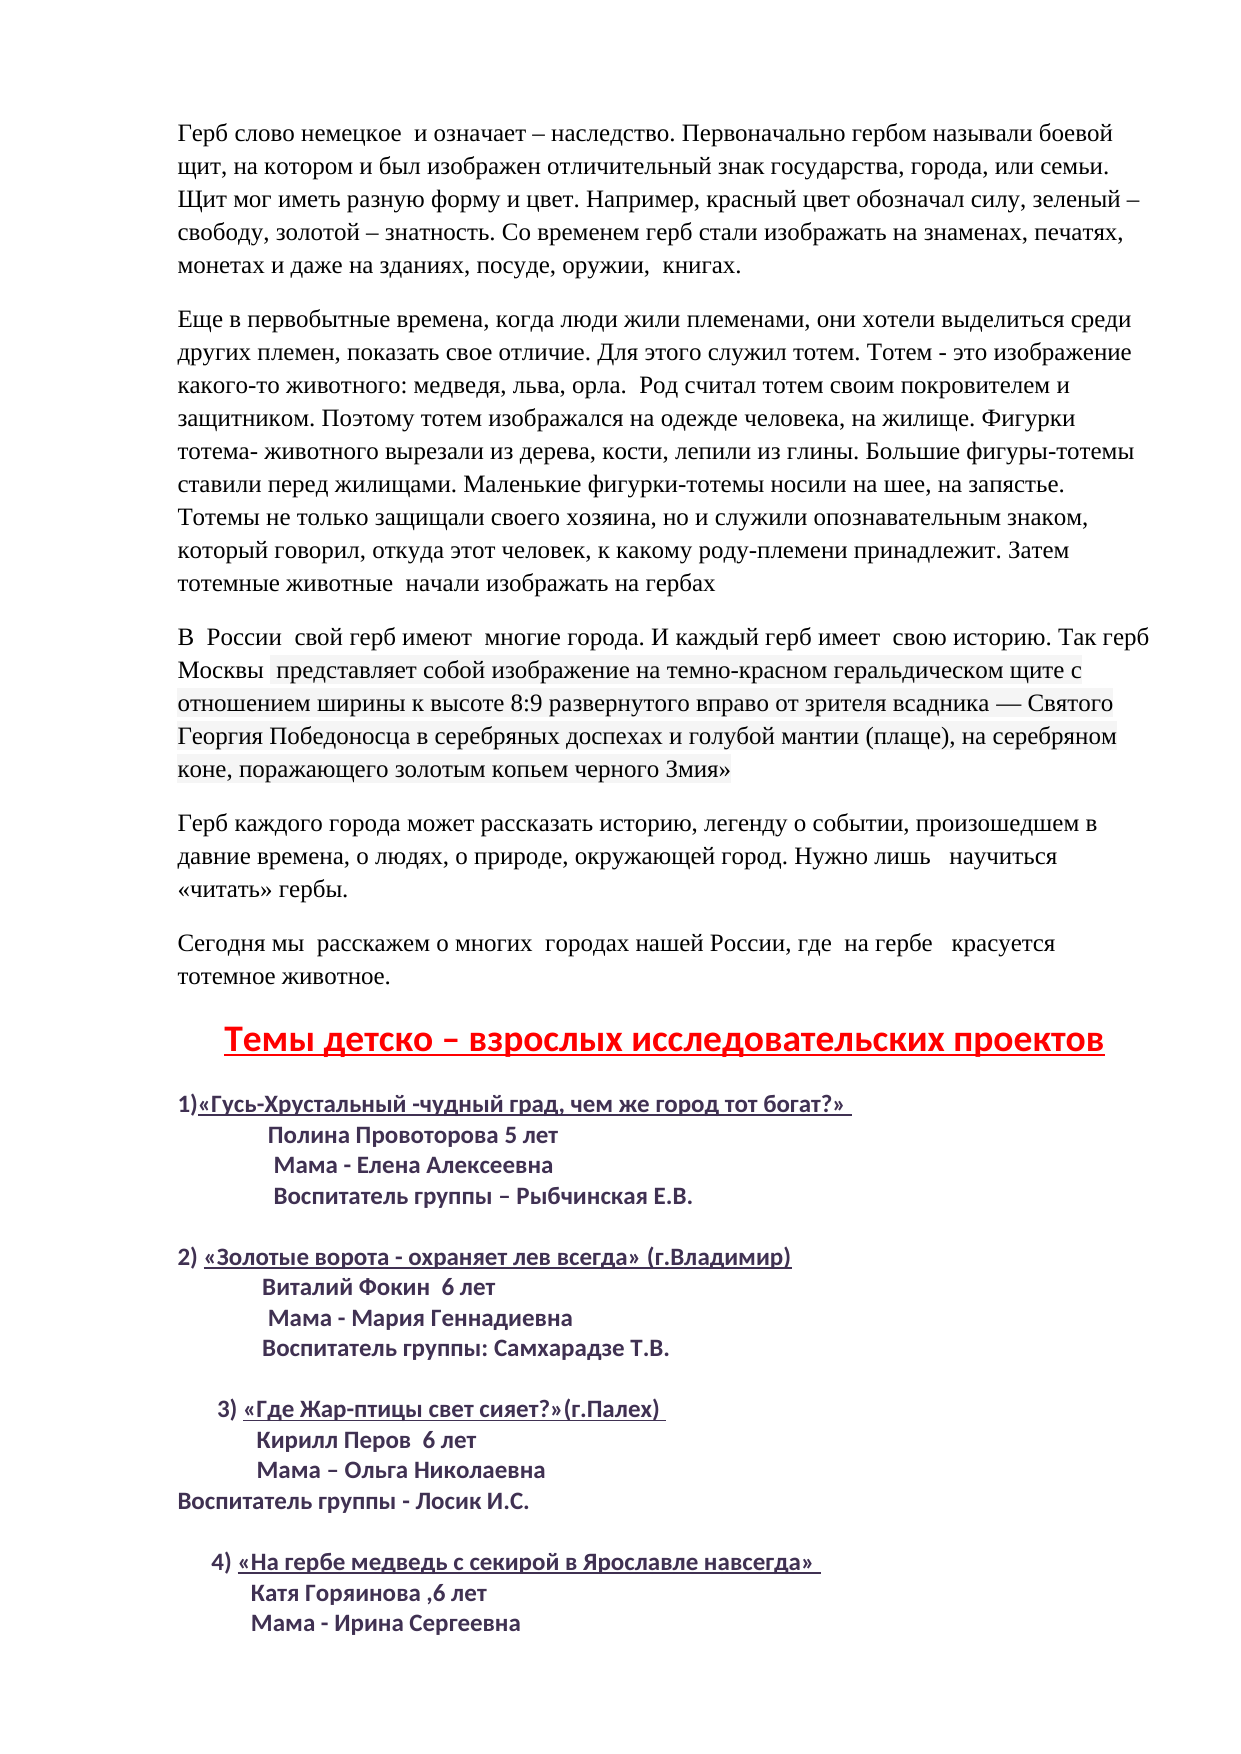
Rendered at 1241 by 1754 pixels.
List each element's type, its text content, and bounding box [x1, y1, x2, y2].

text Герб слово немецкое и означает – наследство. Первоначально гербом называли боевой щит, на котором и был изображен отличительный знак государства, города, или семьи. Щит мог иметь разную форму и цвет. Например, красный цвет обозначал силу, зеленый – свободу, золотой – знатность. Со временем герб стали изображать на знаменах, печатях, монетах и даже на зданиях, посуде, оружии, книгах. [177, 118, 1152, 279]
text Мама – Ольга Николаевна [177, 1454, 1152, 1485]
text Мама - Мария Геннадиевна [177, 1302, 1152, 1332]
text Мама - Елена Алексеевна [177, 1149, 1152, 1180]
text В России свой герб имеют многие города. И каждый герб имеет свою историю. Так герб Москвы представляет собой изображение на темно-красном геральдическом щите с отношением ширины к высоте 8:9 развернутого вправо от зрителя всадника — Святого Георгия Победоносца в серебряных доспехах и голубой мантии (плаще), на серебряном коне, поражающего золотым копьем черного Змия» [177, 622, 1152, 783]
text Воспитатель группы - Лосик И.С. [177, 1485, 1152, 1516]
text Мама - Ирина Сергеевна [177, 1607, 1152, 1638]
text 1)«Гусь-Хрустальный -чудный град, чем же город тот богат?» [177, 1088, 1152, 1119]
text Кирилл Перов 6 лет [177, 1424, 1152, 1454]
text Темы детско – взрослых исследовательских проектов [177, 1015, 1152, 1061]
text Еще в первобытные времена, когда люди жили племенами, они хотели выделиться среди других племен, показать свое отличие. Для этого служил тотем. Тотем - это изображение какого-то животного: медведя, льва, орла. Род считал тотем своим покровителем и защитником. Поэтому тотем изображался на одежде человека, на жилище. Фигурки тотема- животного вырезали из дерева, кости, лепили из глины. Большие фигуры-тотемы ставили перед жилищами. Маленькие фигурки-тотемы носили на шее, на запястье. Тотемы не только защищали своего хозяина, но и служили опознавательным знаком, который говорил, откуда этот человек, к какому роду-племени принадлежит. Затем тотемные животные начали изображать на гербах [177, 304, 1152, 597]
text Воспитатель группы: Самхарадзе Т.В. [177, 1332, 1152, 1363]
text 2) «Золотые ворота - охраняет лев всегда» (г.Владимир) [177, 1241, 1152, 1271]
text Катя Горяинова ,6 лет [177, 1577, 1152, 1607]
text Воспитатель группы – Рыбчинская Е.В. [177, 1180, 1152, 1210]
text Полина Провоторова 5 лет [177, 1119, 1152, 1149]
text Виталий Фокин 6 лет [177, 1271, 1152, 1302]
text 3) «Где Жар-птицы свет сияет?»(г.Палех) [177, 1393, 1152, 1424]
text Сегодня мы расскажем о многих городах нашей России, где на гербе красуется тотемное животное. [177, 928, 1152, 990]
text Герб каждого города может рассказать историю, легенду о событии, произошедшем в давние времена, о людях, о природе, окружающей город. Нужно лишь научиться «читать» гербы. [177, 808, 1152, 903]
text 4) «На гербе медведь с секирой в Ярославле навсегда» [177, 1546, 1152, 1577]
